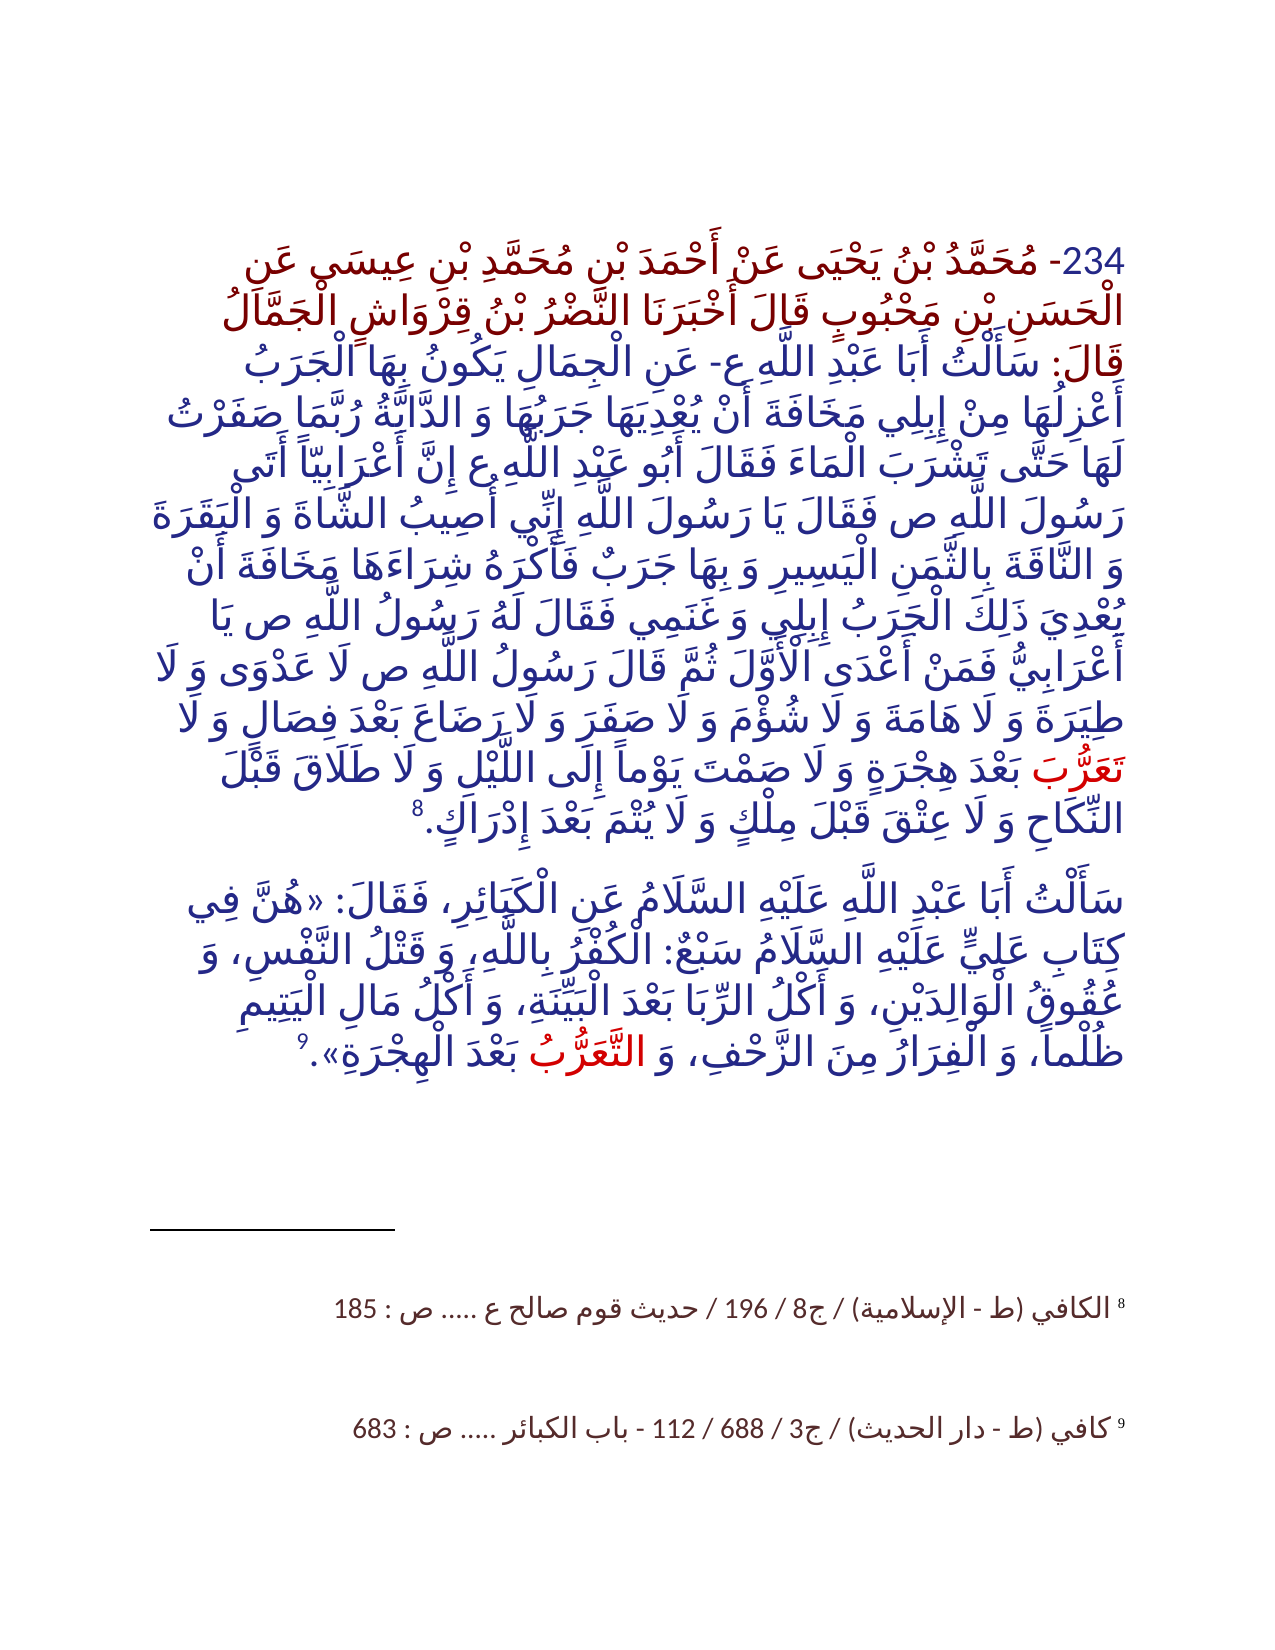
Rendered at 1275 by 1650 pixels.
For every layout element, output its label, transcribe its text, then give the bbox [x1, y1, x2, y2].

text سَأَلْتُ أَبَا عَبْدِ اللَّهِ عَلَيْهِ السَّلَامُ عَنِ الْكَبَائِرِ، فَقَالَ: «هُنَّ فِي كِتَابِ عَلِيٍّ عَلَيْهِ السَّلَامُ سَبْعٌ: الْكُفْرُ بِاللَّهِ، وَ قَتْلُ النَّفْسِ، وَ عُقُوقُ الْوَالِدَيْنِ، وَ أَكْلُ الرِّبَا بَعْدَ الْبَيِّنَةِ، وَ أَكْلُ مَالِ الْيَتِيمِ ظُلْماً، وَ الْفِرَارُ مِنَ الزَّحْفِ، وَ التَّعَرُّبُ‏ بَعْدَ الْهِجْرَةِ». [150, 873, 1125, 1077]
text 234- مُحَمَّدُ بْنُ يَحْيَى عَنْ أَحْمَدَ بْنِ مُحَمَّدِ بْنِ عِيسَى عَنِ الْحَسَنِ بْنِ مَحْبُوبٍ قَالَ أَخْبَرَنَا النَّضْرُ بْنُ قِرْوَاشٍ الْجَمَّالُ قَالَ: سَأَلْتُ أَبَا عَبْدِ اللَّهِ ع- عَنِ الْجِمَالِ يَكُونُ بِهَا الْجَرَبُ أَعْزِلُهَا مِنْ إِبِلِي مَخَافَةَ أَنْ يُعْدِيَهَا جَرَبُهَا وَ الدَّابَّةُ رُبَّمَا صَفَرْتُ لَهَا حَتَّى تَشْرَبَ الْمَاءَ فَقَالَ أَبُو عَبْدِ اللَّهِ ع إِنَّ أَعْرَابِيّاً أَتَى رَسُولَ اللَّهِ ص فَقَالَ يَا رَسُولَ اللَّهِ إِنِّي أُصِيبُ الشَّاةَ وَ الْبَقَرَةَ وَ النَّاقَةَ بِالثَّمَنِ الْيَسِيرِ وَ بِهَا جَرَبٌ فَأَكْرَهُ شِرَاءَهَا مَخَافَةَ أَنْ يُعْدِيَ ذَلِكَ الْجَرَبُ إِبِلِي وَ غَنَمِي فَقَالَ لَهُ رَسُولُ اللَّهِ ص يَا أَعْرَابِيُّ فَمَنْ أَعْدَى الْأَوَّلَ ثُمَّ قَالَ رَسُولُ اللَّهِ ص لَا عَدْوَى وَ لَا طِيَرَةَ وَ لَا هَامَةَ وَ لَا شُؤْمَ وَ لَا صَفَرَ وَ لَا رَضَاعَ بَعْدَ فِصَالٍ وَ لَا تَعَرُّبَ‏ بَعْدَ هِجْرَةٍ وَ لَا صَمْتَ يَوْماً إِلَى اللَّيْلِ وَ لَا طَلَاقَ قَبْلَ النِّكَاحِ وَ لَا عِتْقَ قَبْلَ مِلْكٍ وَ لَا يُتْمَ بَعْدَ إِدْرَاكٍ. [150, 234, 1125, 844]
